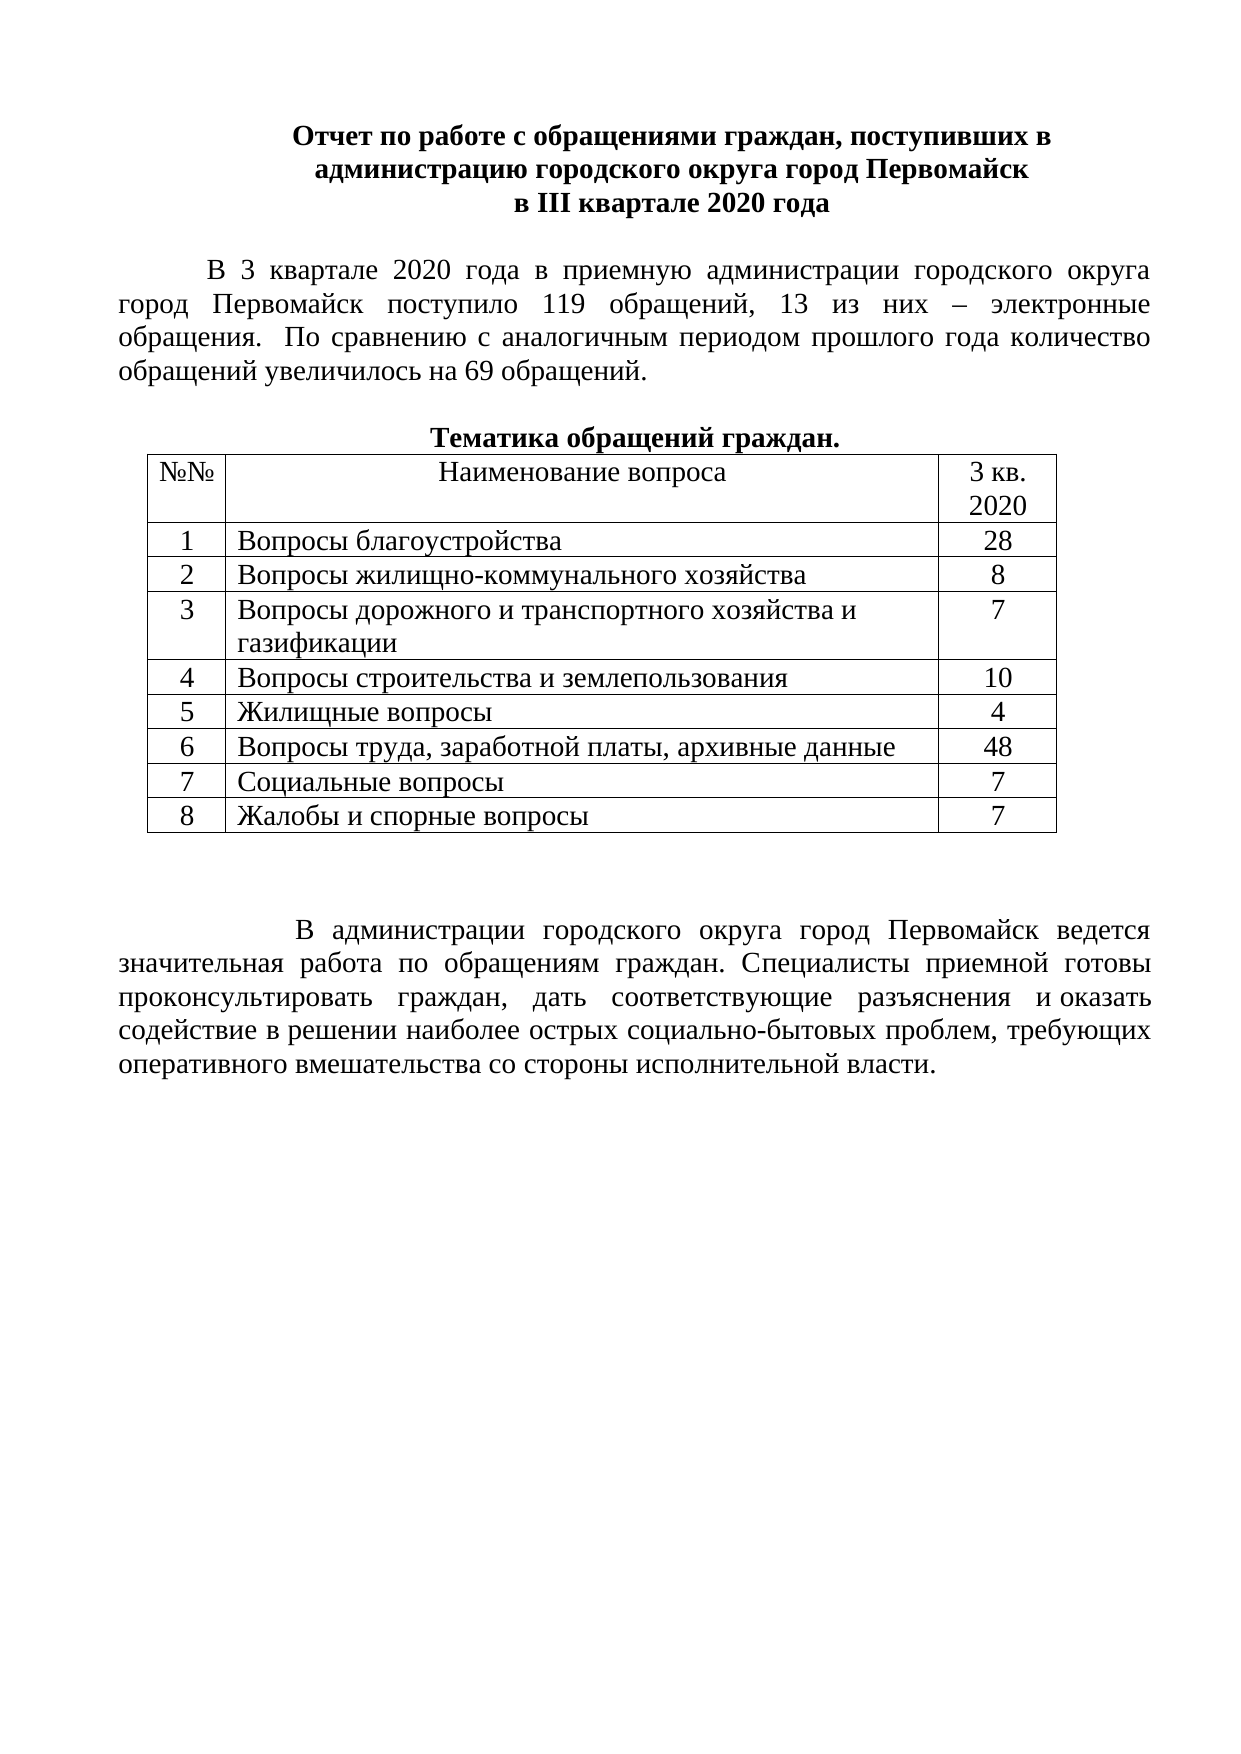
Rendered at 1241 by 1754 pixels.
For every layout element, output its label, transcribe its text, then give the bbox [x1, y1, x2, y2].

table_cell 2 [148, 557, 225, 591]
table_cell 4 [939, 695, 1056, 728]
table_cell 5 [148, 695, 225, 728]
table_header №№ [148, 455, 225, 522]
table_cell 48 [939, 729, 1056, 763]
table_cell 6 [148, 729, 225, 763]
table_cell Вопросы дорожного и транспортного хозяйства и газификации [226, 592, 938, 659]
text в III квартале 2020 года [118, 185, 1152, 219]
table_cell 7 [939, 592, 1056, 659]
table_cell 10 [939, 660, 1056, 693]
text В администрации городского округа город Первомайск ведется значительная работа по обращениям граждан. Специалисты приемной готовы проконсультировать граждан, дать соответствующие разъяснения и оказать содействие в решении наиболее острых социально-бытовых проблем, требующих оперативного вмешательства со стороны исполнительной власти. [118, 912, 1152, 1079]
table_cell 7 [939, 764, 1056, 797]
table_cell Жалобы и спорные вопросы [226, 798, 938, 832]
table_cell Вопросы благоустройства [226, 523, 938, 556]
table_header Наименование вопроса [226, 455, 938, 522]
text Тематика обращений граждан. [118, 420, 1152, 453]
table_cell 8 [148, 798, 225, 832]
text администрацию городского округа город Первомайск [118, 152, 1152, 185]
table_cell Вопросы строительства и землепользования [226, 660, 938, 693]
table_cell 4 [148, 660, 225, 693]
table_header 3 кв. 2020 [939, 455, 1056, 522]
table_cell 28 [939, 523, 1056, 556]
text Отчет по работе с обращениями граждан, поступивших в [118, 118, 1152, 152]
table_cell 7 [148, 764, 225, 797]
table_cell 7 [939, 798, 1056, 832]
table_cell Вопросы жилищно-коммунального хозяйства [226, 557, 938, 591]
table_cell Вопросы труда, заработной платы, архивные данные [226, 729, 938, 763]
table_cell 8 [939, 557, 1056, 591]
table_cell Социальные вопросы [226, 764, 938, 797]
text В 3 квартале 2020 года в приемную администрации городского округа город Первомайск поступило 119 обращений, 13 из них – электронные обращения. По сравнению с аналогичным периодом прошлого года количество обращений увеличилось на 69 обращений. [118, 252, 1152, 386]
table_cell 1 [148, 523, 225, 556]
table_cell Жилищные вопросы [226, 695, 938, 728]
table_cell 3 [148, 592, 225, 659]
